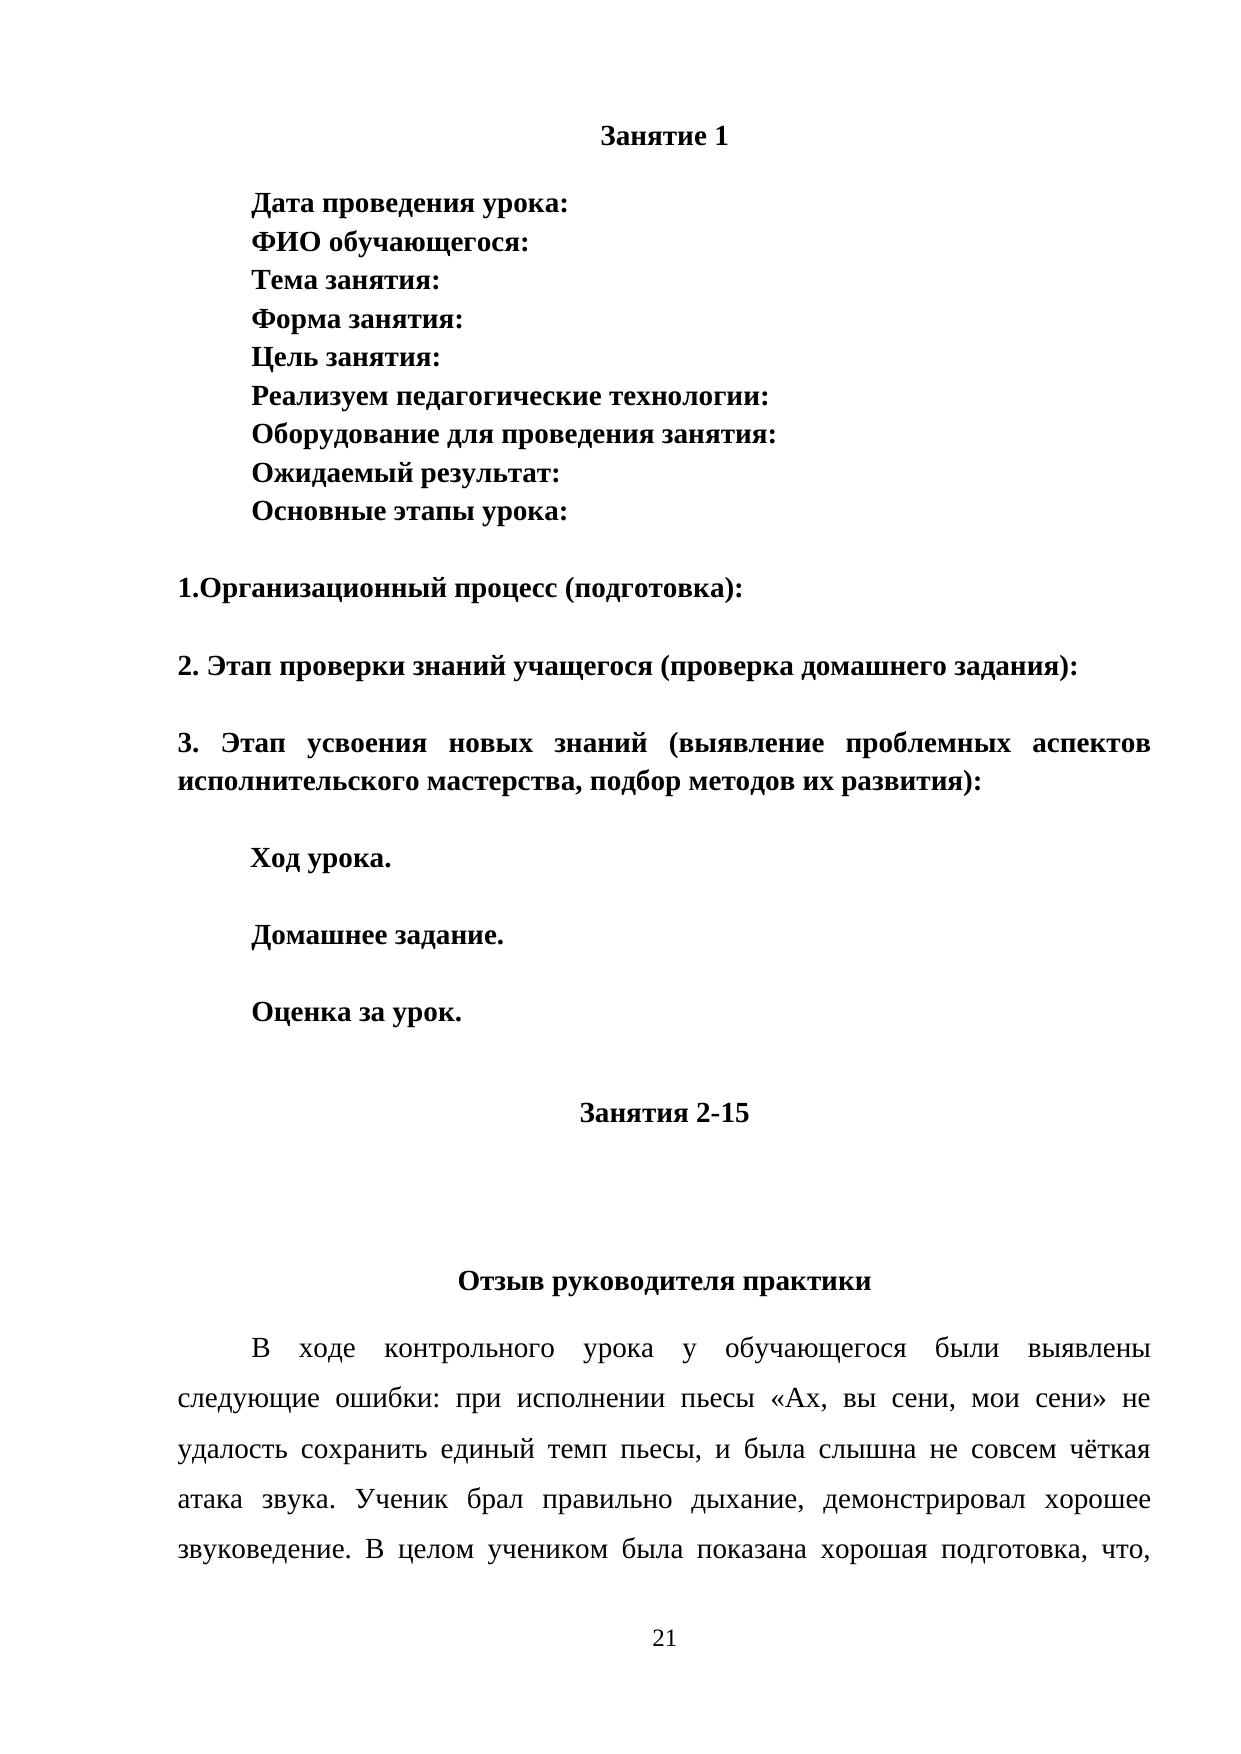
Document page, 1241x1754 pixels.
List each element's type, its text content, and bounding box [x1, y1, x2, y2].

list Оценка за урок. [177, 994, 1152, 1028]
text Занятия 2-15 [177, 1095, 1152, 1129]
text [177, 1330, 1152, 1565]
list 3. Этап усвоения новых знаний (выявление проблемных аспектов исполнительского мастерства, подбор методов их развития): [177, 725, 1152, 797]
list 2. Этап проверки знаний учащегося (проверка домашнего задания): [177, 648, 1152, 681]
list 1.Организационный процесс (подготовка): [177, 571, 1152, 604]
list Домашнее задание. [177, 917, 1152, 951]
text Занятие 1 [177, 118, 1152, 152]
list Ожидаемый результат: [177, 455, 1152, 488]
list Дата проведения урока: [177, 185, 1152, 219]
text Отзыв руководителя практики [177, 1263, 1152, 1297]
list Основные этапы урока: [177, 493, 1152, 527]
list Оборудование для проведения занятия: [177, 416, 1152, 450]
list Ход урока. [250, 840, 1152, 874]
list Форма занятия: [177, 301, 1152, 334]
list Тема занятия: [177, 262, 1152, 296]
list ФИО обучающегося: [177, 224, 1152, 257]
list Цель занятия: [177, 339, 1152, 373]
list Реализуем педагогические технологии: [177, 378, 1152, 411]
